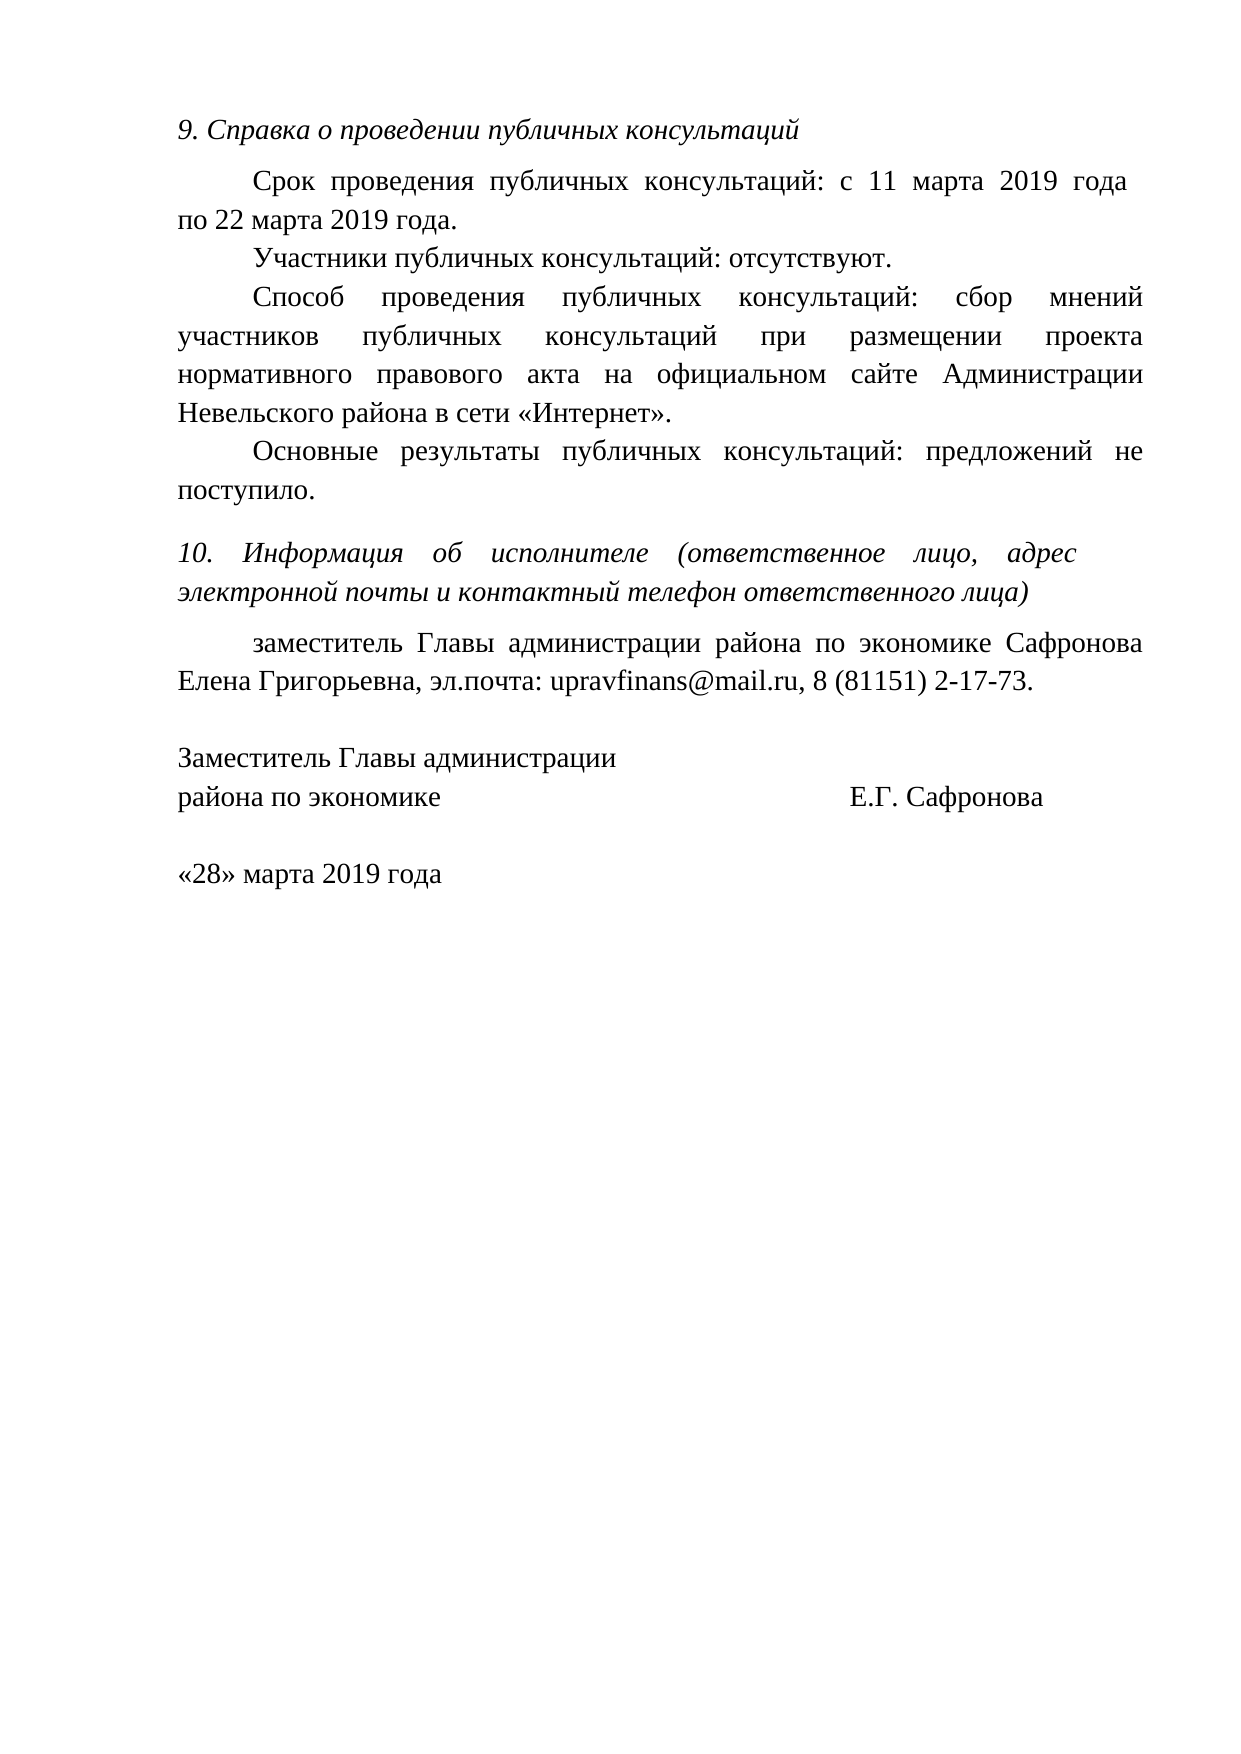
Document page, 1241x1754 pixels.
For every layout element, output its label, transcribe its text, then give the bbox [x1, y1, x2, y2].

text Заместитель Главы администрации [177, 741, 1144, 774]
text 9. Справка о проведении публичных консультаций [177, 112, 1077, 146]
text Способ проведения публичных консультаций: сбор мнений участников публичных консультаций при размещении проекта нормативного правового акта на официальном сайте Администрации Невельского района в сети «Интернет». [177, 279, 1144, 428]
text заместитель Главы администрации района по экономике Сафронова Елена Григорьевна, эл.почта: upravfinans@mail.ru, 8 (81151) 2-17-73. [177, 625, 1144, 697]
text Срок проведения публичных консультаций: с 11 марта 2019 года по 22 марта 2019 года. [177, 163, 1144, 236]
text Основные результаты публичных консультаций: предложений не поступило. [177, 433, 1144, 505]
text 10. Информация об исполнителе (ответственное лицо, адрес электронной почты и контактный телефон ответственного лица) [177, 535, 1077, 607]
text Участники публичных консультаций: отсутствуют. [177, 241, 1144, 274]
text района по экономике Е.Г. Сафронова [177, 779, 1144, 813]
text «28» марта 2019 года [177, 856, 1144, 890]
